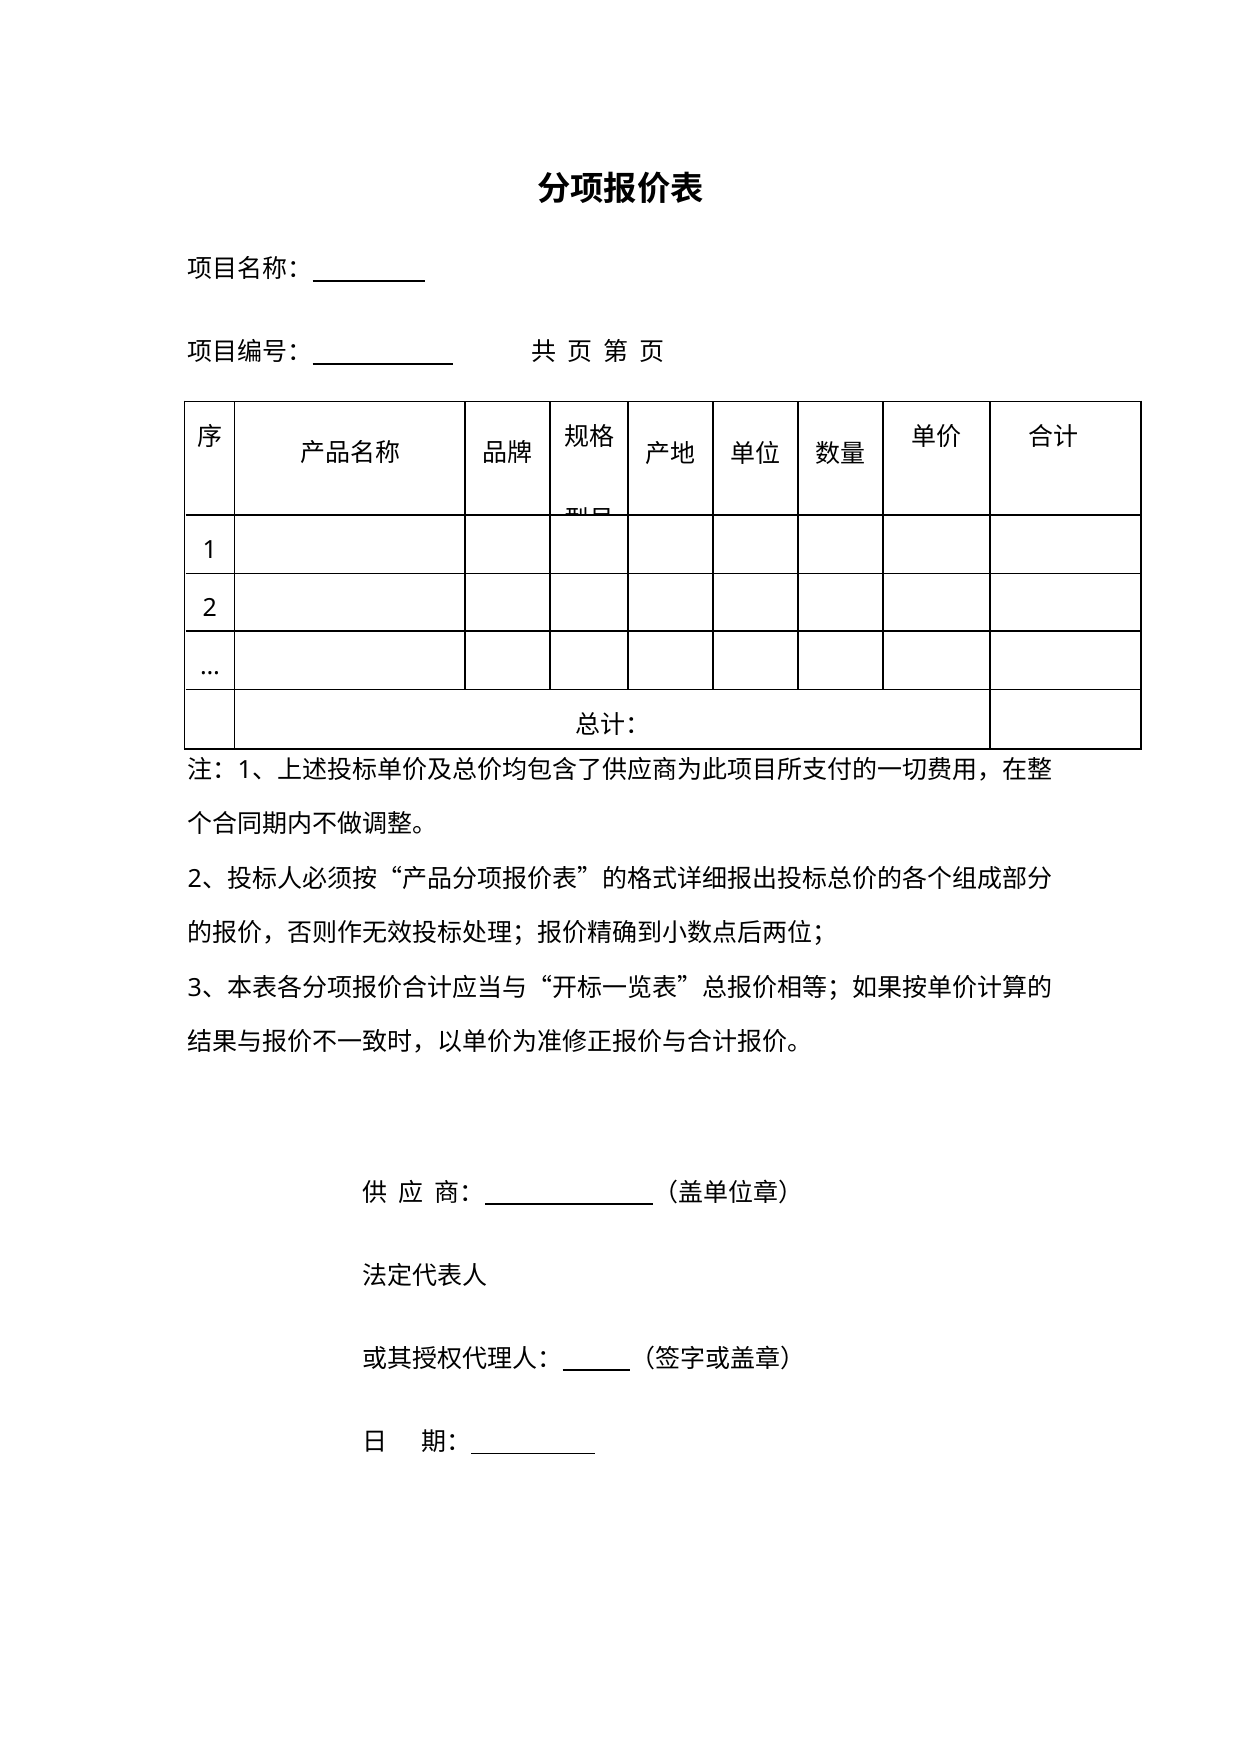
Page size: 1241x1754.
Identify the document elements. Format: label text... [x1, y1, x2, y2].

table_cell [629, 632, 712, 688]
table_cell [799, 516, 882, 572]
table_cell [235, 632, 464, 688]
table_cell [629, 516, 712, 572]
text 项目名称： [187, 234, 1053, 299]
table_cell … [185, 631, 234, 688]
table_cell [991, 690, 1140, 748]
table_cell [466, 632, 549, 688]
table_header 品牌 [466, 402, 549, 514]
table_header 规格 型号 [551, 402, 627, 514]
text 法定代表人 [187, 1241, 1053, 1306]
table_cell [714, 516, 797, 572]
table_cell [235, 516, 464, 572]
table_header 产地 [629, 402, 712, 514]
table_header 单价（元） [884, 402, 989, 514]
table_header 产品名称 [235, 402, 464, 514]
table_cell 2 [185, 574, 234, 630]
table_cell [714, 574, 797, 630]
table_header 数量 [799, 402, 882, 514]
table_cell [991, 516, 1140, 572]
table_cell [714, 632, 797, 688]
text 注：1、上述投标单价及总价均包含了供应商为此项目所支付的一切费用，在整个合同期内不做调整。 [187, 750, 1053, 840]
table_cell [884, 574, 989, 630]
table_cell [466, 574, 549, 630]
table_cell 总计： [235, 690, 989, 748]
text 3、本表各分项报价合计应当与“开标一览表”总报价相等；如果按单价计算的结果与报价不一致时，以单价为准修正报价与合计报价。 [187, 967, 1053, 1058]
table_cell [551, 516, 627, 572]
table_cell [551, 574, 627, 630]
table_cell [799, 632, 882, 688]
table_cell [629, 574, 712, 630]
text 或其授权代理人： （签字或盖章） [187, 1324, 1053, 1389]
subtitle 分项报价表 [187, 162, 1053, 210]
table_cell 1 [185, 515, 234, 572]
table_cell [799, 574, 882, 630]
table_header 合计（元） [991, 402, 1140, 514]
text 供 应 商： （盖单位章） [187, 1158, 1053, 1223]
table_cell [551, 632, 627, 688]
table_cell [466, 516, 549, 572]
table_header 序号 [185, 402, 234, 514]
table_cell [884, 632, 989, 688]
table_cell [991, 632, 1140, 688]
text 项目编号： 共 页 第 页 [187, 317, 1053, 382]
table_header 单位 [714, 402, 797, 514]
table_cell [235, 574, 464, 630]
table_cell [991, 574, 1140, 630]
table_cell [884, 516, 989, 572]
text 日 期： [187, 1407, 1003, 1472]
text 2、投标人必须按“产品分项报价表”的格式详细报出投标总价的各个组成部分的报价，否则作无效投标处理；报价精确到小数点后两位； [187, 858, 1053, 949]
table_cell [185, 690, 234, 748]
